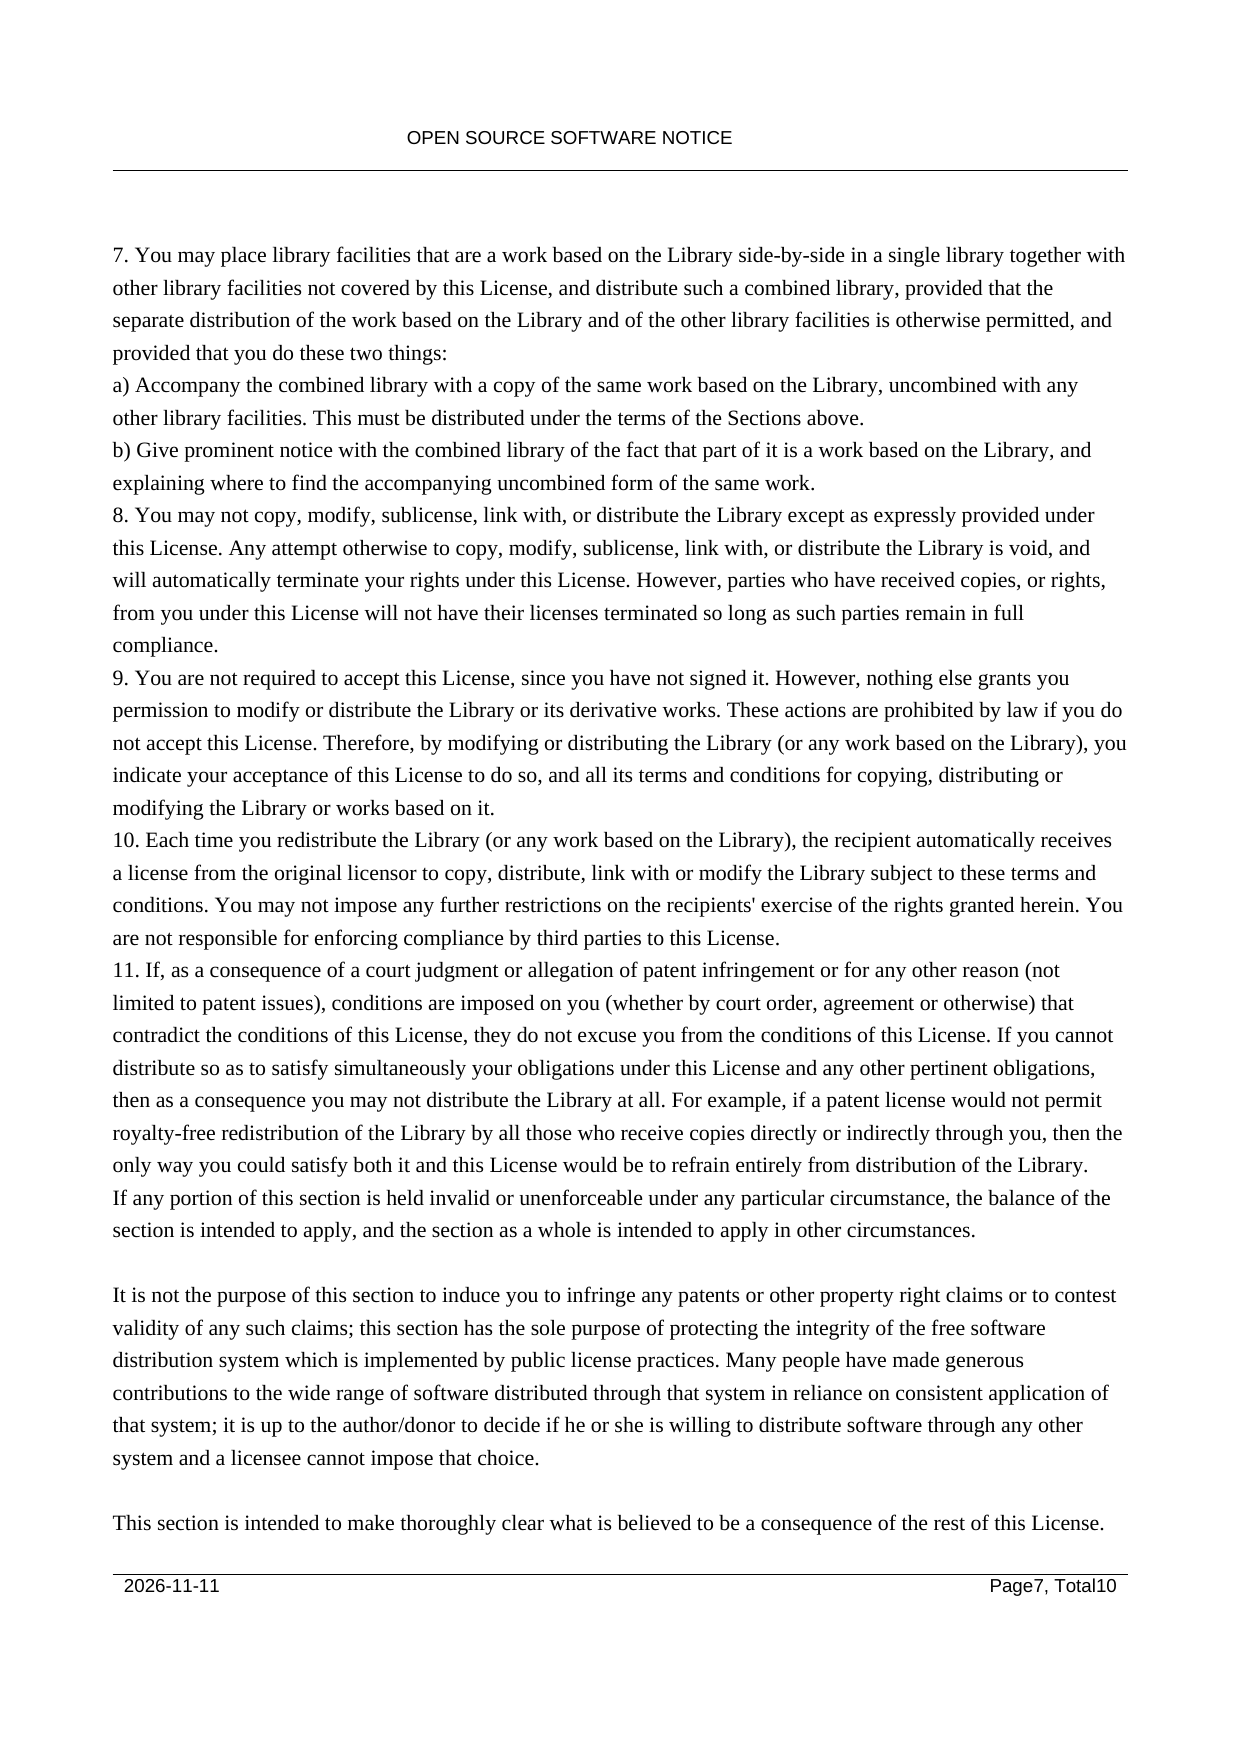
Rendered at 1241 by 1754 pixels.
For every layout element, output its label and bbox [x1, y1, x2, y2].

text [112, 206, 1128, 1539]
